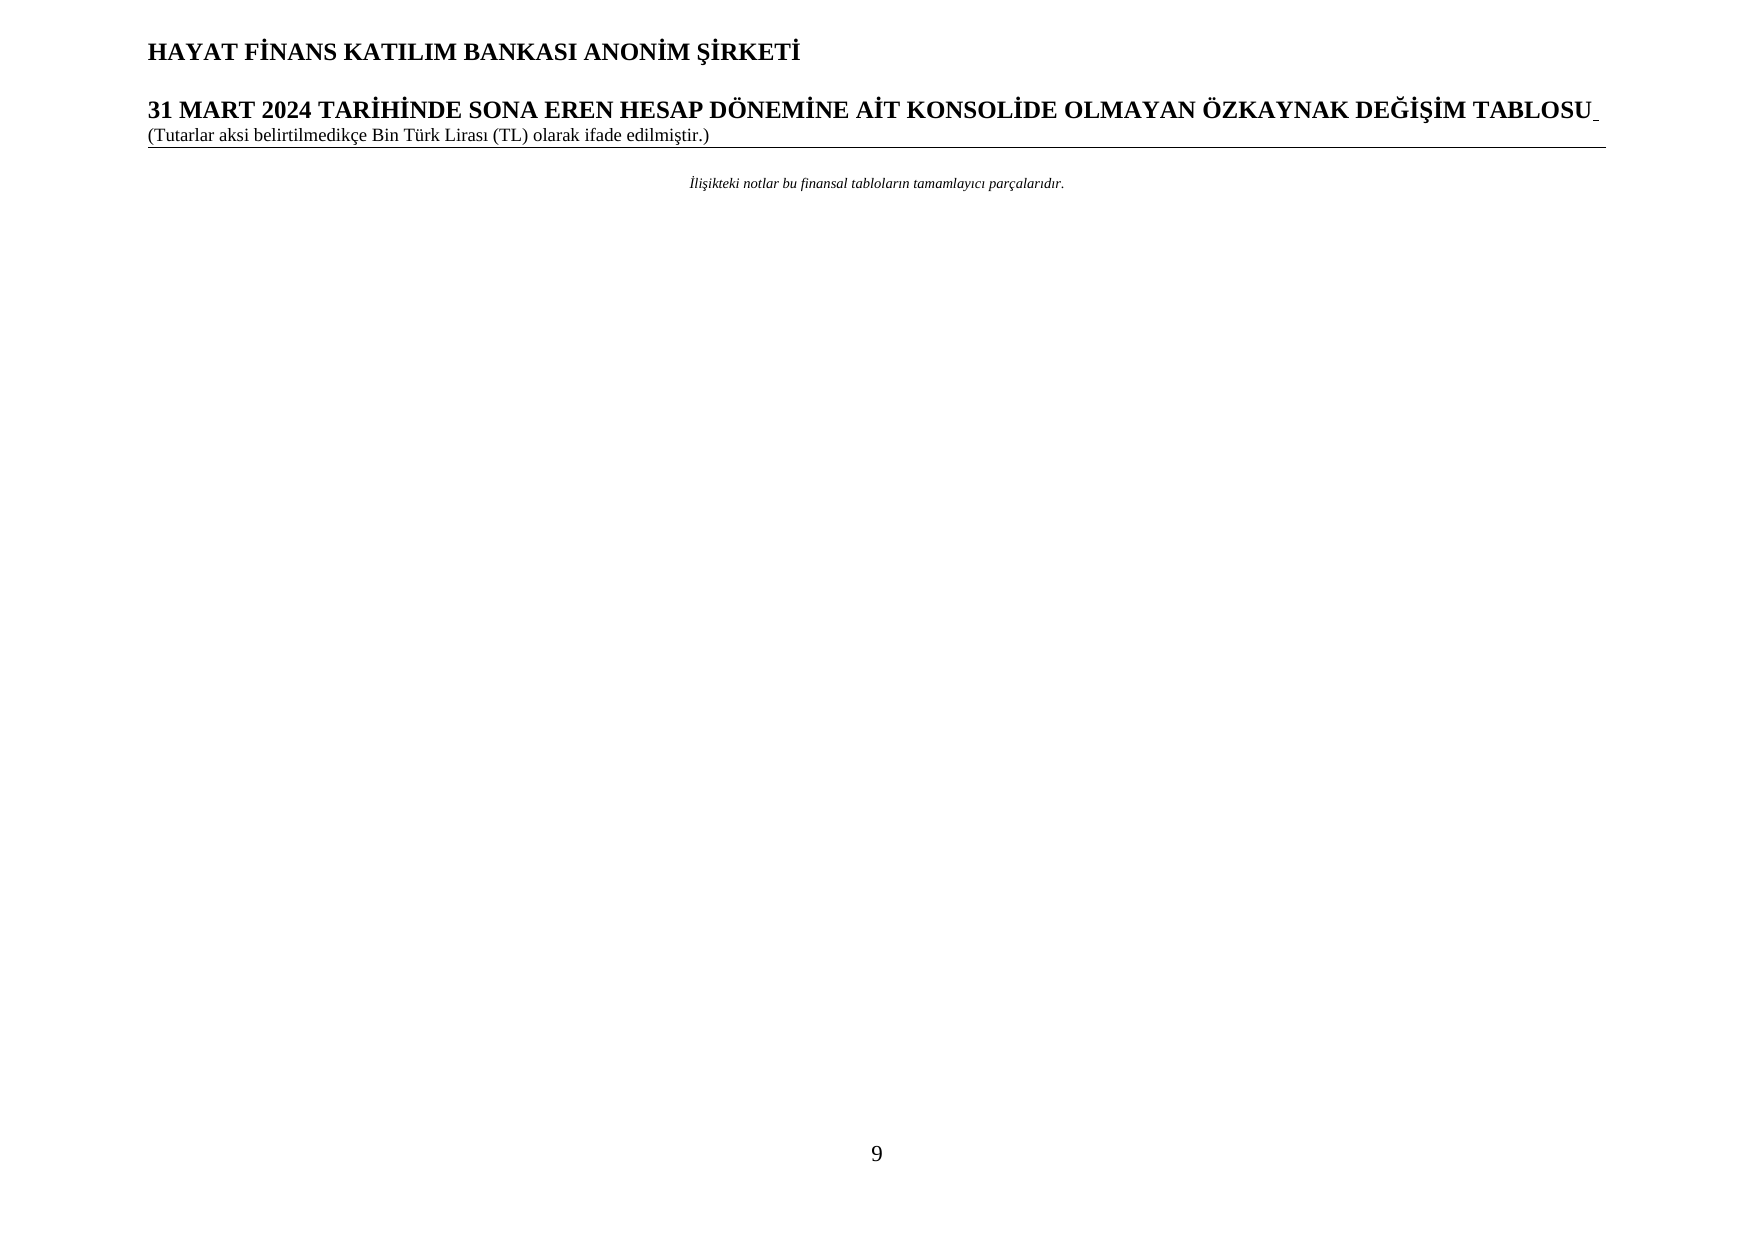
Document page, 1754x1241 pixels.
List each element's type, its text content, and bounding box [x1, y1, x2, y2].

text İlişikteki notlar bu finansal tabloların tamamlayıcı parçalarıdır. [148, 174, 1606, 191]
